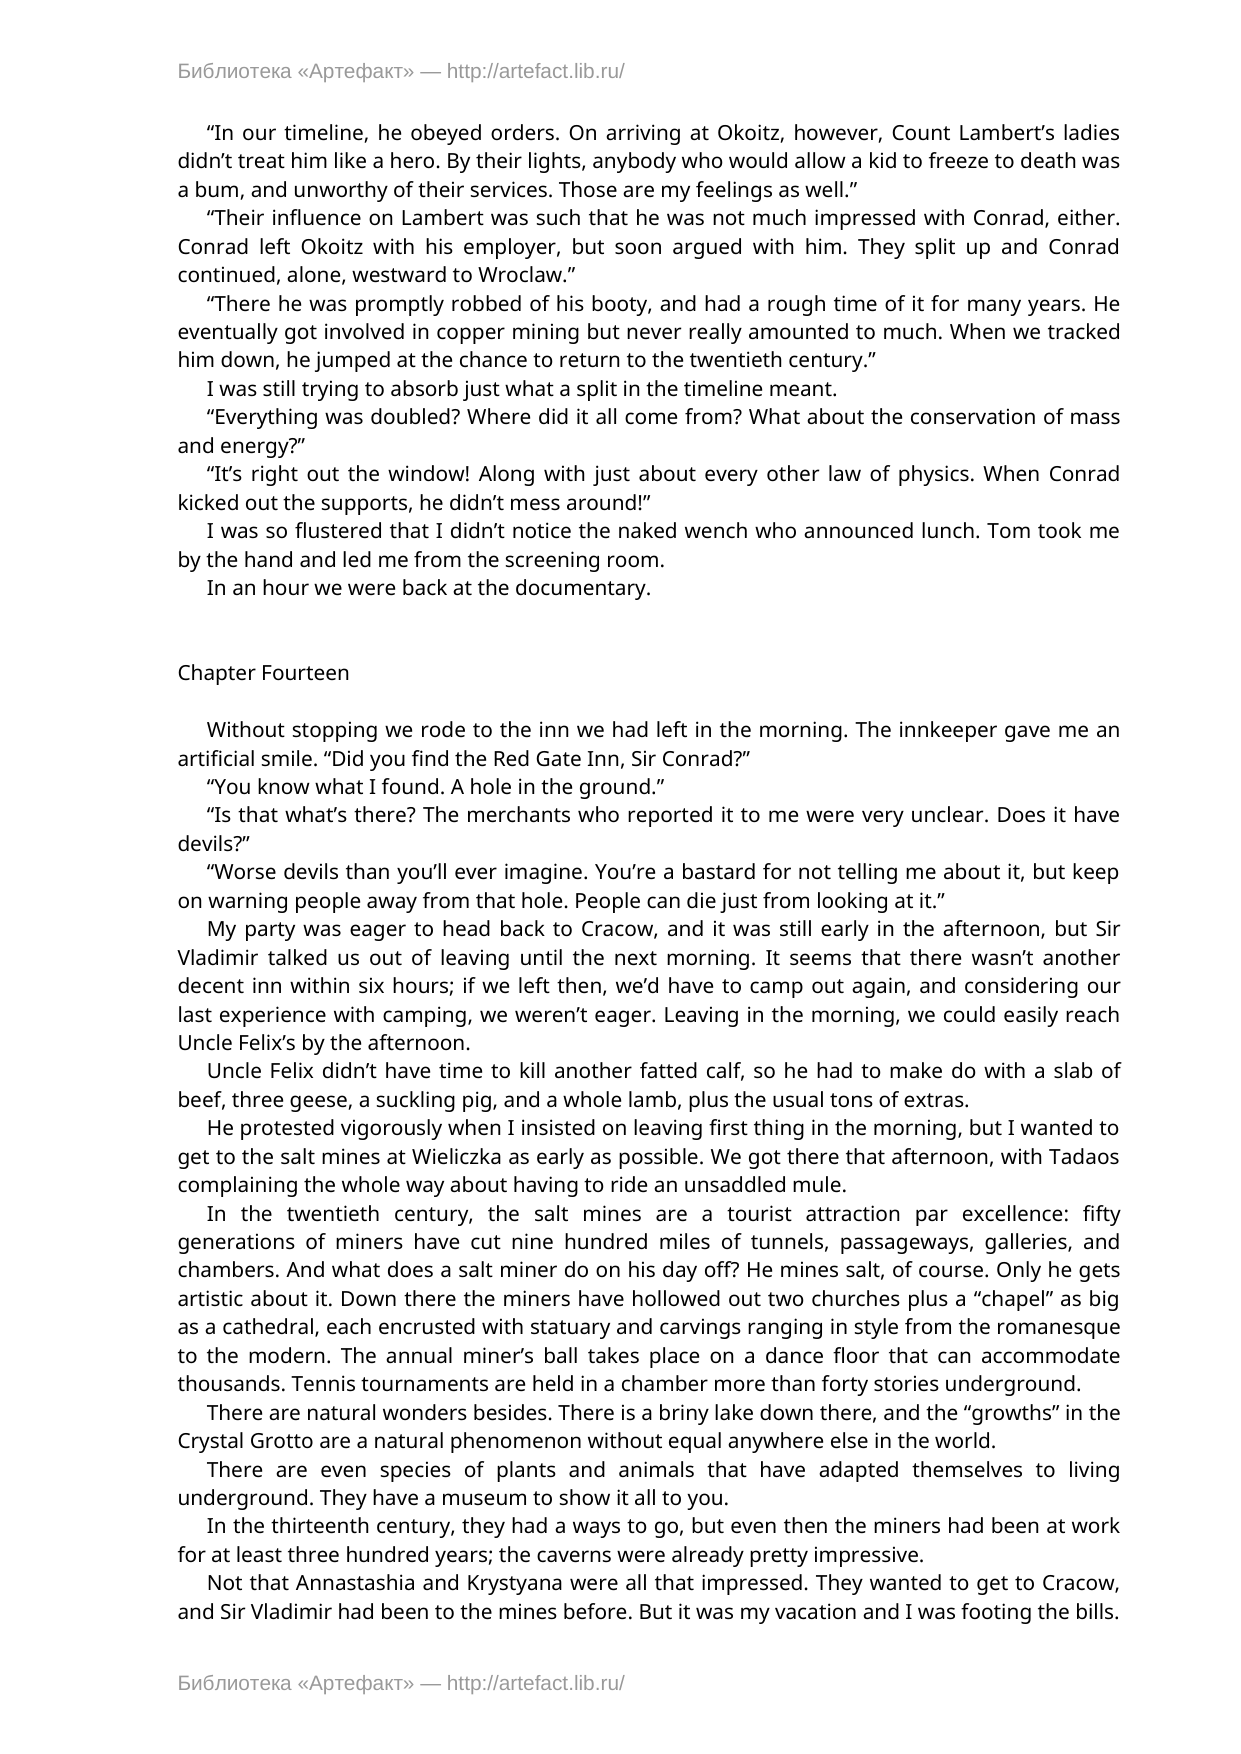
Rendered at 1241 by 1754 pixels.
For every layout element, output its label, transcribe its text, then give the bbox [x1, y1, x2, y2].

text I was so flustered that I didn’t notice the naked wench who announced lunch. Tom took me by the hand and led me from the screening room. [177, 516, 1122, 573]
text There are even species of plants and animals that have adapted themselves to living underground. They have a museum to show it all to you. [177, 1455, 1122, 1512]
text Uncle Felix didn’t have time to kill another fatted calf, so he had to make do with a slab of beef, three geese, a suckling pig, and a whole lamb, plus the usual tons of extras. [177, 1057, 1122, 1113]
text In an hour we were back at the documentary. [177, 573, 1122, 602]
text He protested vigorously when I insisted on leaving first thing in the morning, but I wanted to get to the salt mines at Wieliczka as early as possible. We got there that afternoon, with Tadaos complaining the whole way about having to ride an unsaddled mule. [177, 1113, 1122, 1199]
text In the thirteenth century, they had a ways to go, but even then the miners had been at work for at least three hundred years; the caverns were already pretty impressive. [177, 1512, 1122, 1568]
text “Worse devils than you’ll ever imagine. You’re a bastard for not telling me about it, but keep on warning people away from that hole. People can die just from looking at it.” [177, 857, 1122, 914]
text “There he was promptly robbed of his booty, and had a rough time of it for many years. He eventually got involved in copper mining but never really amounted to much. When we tracked him down, he jumped at the chance to return to the twentieth century.” [177, 289, 1122, 374]
text Without stopping we rode to the inn we had left in the morning. The innkeeper gave me an artificial smile. “Did you find the Red Gate Inn, Sir Conrad?” [177, 715, 1122, 772]
text “Is that what’s there? The merchants who reported it to me were very unclear. Does it have devils?” [177, 801, 1122, 857]
text “In our timeline, he obeyed orders. On arriving at Okoitz, however, Count Lambert’s ladies didn’t treat him like a hero. By their lights, anybody who would allow a kid to freeze to death was a bum, and unworthy of their services. Those are my feelings as well.” [177, 118, 1122, 203]
text I was still trying to absorb just what a split in the timeline meant. [177, 374, 1122, 402]
text In the twentieth century, the salt mines are a tourist attraction par excellence: fifty generations of miners have cut nine hundred miles of tunnels, passageways, galleries, and chambers. And what does a salt miner do on his day off? He mines salt, of course. Only he gets artistic about it. Down there the miners have hollowed out two churches plus a “chapel” as big as a cathedral, each encrusted with statuary and carvings ranging in style from the romanesque to the modern. The annual miner’s ball takes place on a dance floor that can accommodate thousands. Tennis tournaments are held in a chamber more than forty stories underground. [177, 1199, 1122, 1398]
text There are natural wonders besides. There is a briny lake down there, and the “growths” in the Crystal Grotto are a natural phenomenon without equal anywhere else in the world. [177, 1398, 1122, 1455]
text “Their influence on Lambert was such that he was not much impressed with Conrad, either. Conrad left Okoitz with his employer, but soon argued with him. They split up and Conrad continued, alone, westward to Wroclaw.” [177, 203, 1122, 289]
text Not that Annastashia and Krystyana were all that impressed. They wanted to get to Cracow, and Sir Vladimir had been to the mines before. But it was my vacation and I was footing the bills. [177, 1568, 1122, 1625]
text My party was eager to head back to Cracow, and it was still early in the afternoon, but Sir Vladimir talked us out of leaving until the next morning. It seems that there wasn’t another decent inn within six hours; if we left then, we’d have to camp out again, and considering our last experience with camping, we weren’t eager. Leaving in the morning, we could easily reach Uncle Felix’s by the afternoon. [177, 914, 1122, 1057]
text “Everything was doubled? Where did it all come from? What about the conservation of mass and energy?” [177, 402, 1122, 459]
text “You know what I found. A hole in the ground.” [177, 772, 1122, 801]
text “It’s right out the window! Along with just about every other law of physics. When Conrad kicked out the supports, he didn’t mess around!” [177, 459, 1122, 516]
subtitle Chapter Fourteen [177, 658, 1122, 687]
